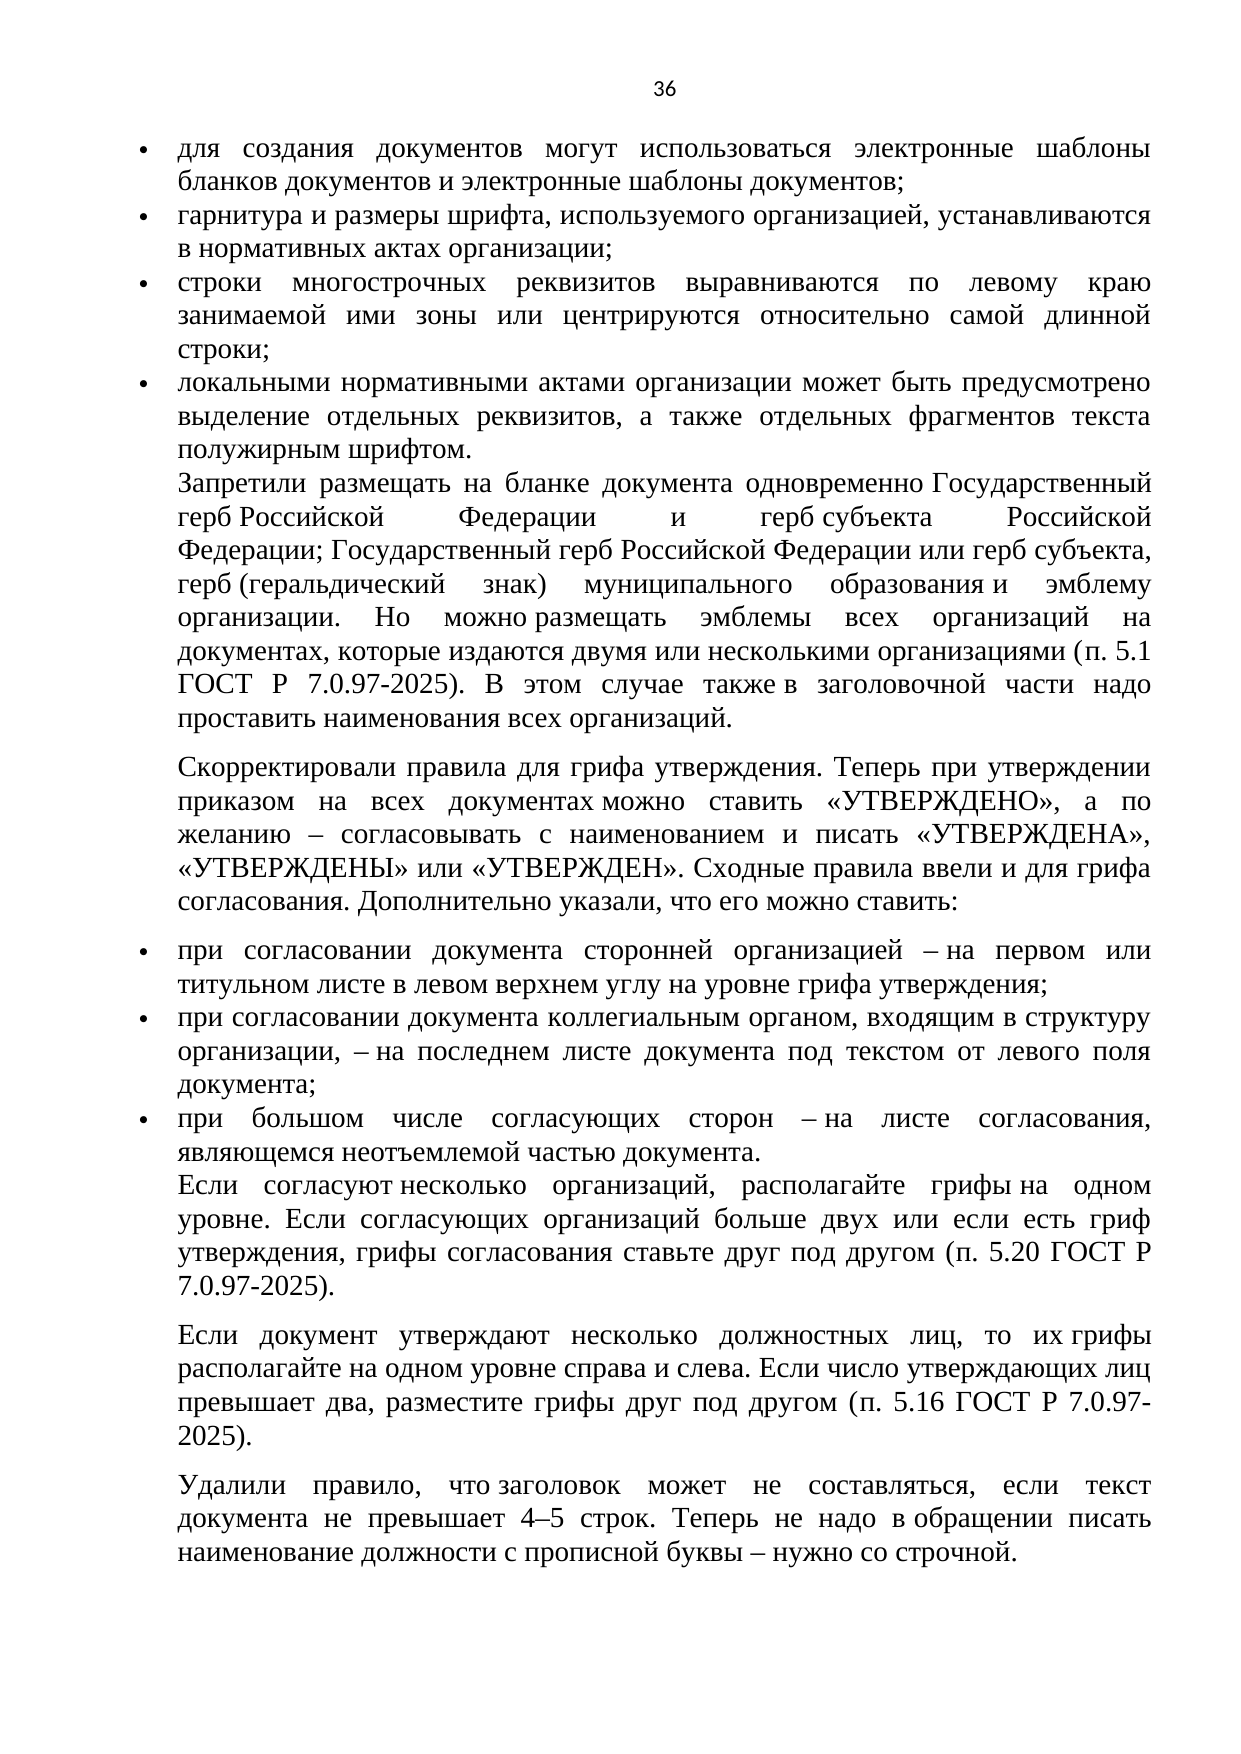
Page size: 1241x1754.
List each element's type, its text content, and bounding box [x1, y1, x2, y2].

text Если согласуют несколько организаций, располагайте грифы на одном уровне. Если согласующих организаций больше двух или если есть гриф утверждения, грифы согласования ставьте друг под другом (п. 5.20 ГОСТ Р 7.0.97-2025). [177, 1167, 1152, 1301]
list для создания документов могут использоваться электронные шаблоны бланков документов и электронные шаблоны документов; [140, 130, 1152, 197]
list при согласовании документа сторонней организацией – на первом или титульном листе в левом верхнем углу на уровне грифа утверждения; [140, 932, 1152, 999]
text Запретили размещать на бланке документа одновременно Государственный герб Российской Федерации и герб субъекта Российской Федерации; Государственный герб Российской Федерации или герб субъекта, герб (геральдический знак) муниципального образования и эмблему организации. Но можно размещать эмблемы всех организаций на документах, которые издаются двумя или несколькими организациями (п. 5.1 ГОСТ Р 7.0.97-2025). В этом случае также в заголовочной части надо проставить наименования всех организаций. [177, 465, 1152, 733]
text Если документ утверждают несколько должностных лиц, то их грифы располагайте на одном уровне справа и слева. Если число утверждающих лиц превышает два, разместите грифы друг под другом (п. 5.16 ГОСТ Р 7.0.97-2025). [177, 1317, 1152, 1451]
list строки многострочных реквизитов выравниваются по левому краю занимаемой ими зоны или центрируются относительно самой длинной строки; [140, 264, 1152, 364]
list гарнитура и размеры шрифта, используемого организацией, устанавливаются в нормативных актах организации; [140, 197, 1152, 264]
list при согласовании документа коллегиальным органом, входящим в структуру организации, – на последнем листе документа под текстом от левого поля документа; [140, 999, 1152, 1100]
text Удалили правило, что заголовок может не составляться, если текст документа не превышает 4–5 строк. Теперь не надо в обращении писать наименование должности с прописной буквы – нужно со строчной. [177, 1467, 1152, 1567]
list локальными нормативными актами организации может быть предусмотрено выделение отдельных реквизитов, а также отдельных фрагментов текста полужирным шрифтом. [140, 364, 1152, 465]
list при большом числе согласующих сторон – на листе согласования, являющемся неотъемлемой частью документа. [140, 1100, 1152, 1167]
text Скорректировали правила для грифа утверждения. Теперь при утверждении приказом на всех документах можно ставить «УТВЕРЖДЕНО», а по желанию – согласовывать с наименованием и писать «УТВЕРЖДЕНА», «УТВЕРЖДЕНЫ» или «УТВЕРЖДЕН». Сходные правила ввели и для грифа согласования. Дополнительно указали, что его можно ставить: [177, 749, 1152, 917]
